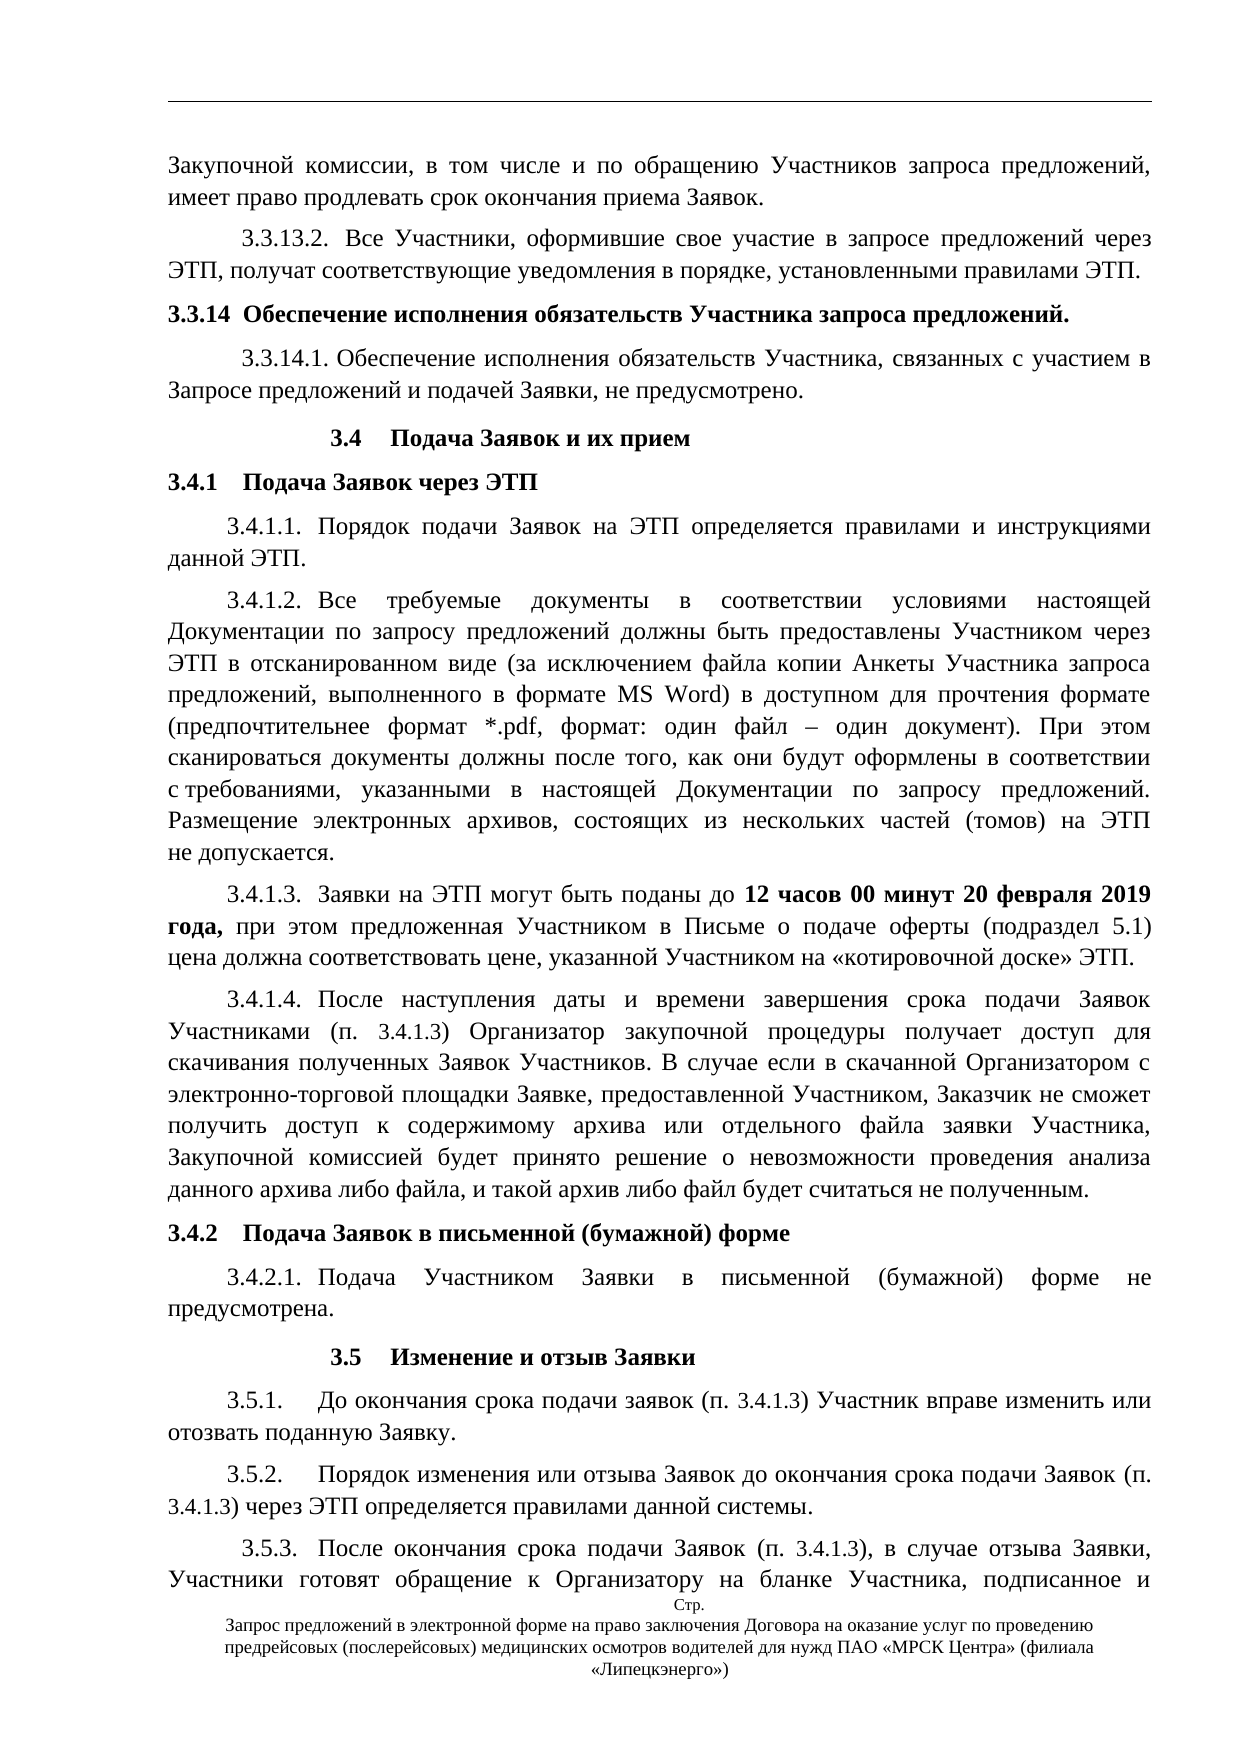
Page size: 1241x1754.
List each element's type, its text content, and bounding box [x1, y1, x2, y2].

list Порядок изменения или отзыва Заявок до окончания срока подачи Заявок (п. 3.4.1.3) через ЭТП определяется правилами данной системы. [168, 1459, 1152, 1519]
list Все Участники, оформившие свое участие в запросе предложений через ЭТП, получат соответствующие уведомления в порядке, установленными правилами ЭТП. [168, 223, 1152, 284]
subtitle Обеспечение исполнения обязательств Участника запроса предложений. [168, 299, 1152, 328]
list До окончания срока подачи заявок (п. 3.4.1.3) Участник вправе изменить или отозвать поданную Заявку. [168, 1386, 1152, 1446]
list Все требуемые документы в соответствии условиями настоящей Документации по запросу предложений должны быть предоставлены Участником через ЭТП в отсканированном виде (за исключением файла копии Анкеты Участника запроса предложений, выполненного в формате MS Word) в доступном для прочтения формате (предпочтительнее формат *.pdf, формат: один файл – один документ). При этом сканироваться документы должны после того, как они будут оформлены в соответствии с требованиями, указанными в настоящей Документации по запросу предложений. Размещение электронных архивов, состоящих из нескольких частей (томов) на ЭТП не допускается. [168, 585, 1152, 866]
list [168, 150, 1152, 210]
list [168, 1533, 1152, 1593]
list После наступления даты и времени завершения срока подачи Заявок Участниками (п. 3.4.1.3) Организатор закупочной процедуры получает доступ для скачивания полученных Заявок Участников. В случае если в скачанной Организатором с электронно-торговой площадки Заявке, предоставленной Участником, Заказчик не сможет получить доступ к содержимому архива или отдельного файла заявки Участника, Закупочной комиссией будет принято решение о невозможности проведения анализа данного архива либо файла, и такой архив либо файл будет считаться не полученным. [168, 984, 1152, 1202]
subtitle Подача Заявок через ЭТП [168, 467, 1152, 496]
subtitle Подача Заявок и их прием [330, 423, 1152, 452]
list Заявки на ЭТП могут быть поданы до 12 часов 00 минут 20 февраля 2019 года, при этом предложенная Участником в Письме о подаче оферты (подраздел 5.1) цена должна соответствовать цене, указанной Участником на «котировочной доске» ЭТП. [168, 879, 1152, 971]
subtitle Подача Заявок в письменной (бумажной) форме [168, 1218, 1152, 1246]
subtitle Изменение и отзыв Заявки [330, 1342, 1152, 1370]
list Обеспечение исполнения обязательств Участника, связанных с участием в Запросе предложений и подачей Заявки, не предусмотрено. [168, 343, 1152, 403]
list Порядок подачи Заявок на ЭТП определяется правилами и инструкциями данной ЭТП. [168, 511, 1152, 571]
list Подача Участником Заявки в письменной (бумажной) форме не предусмотрена. [168, 1262, 1152, 1322]
